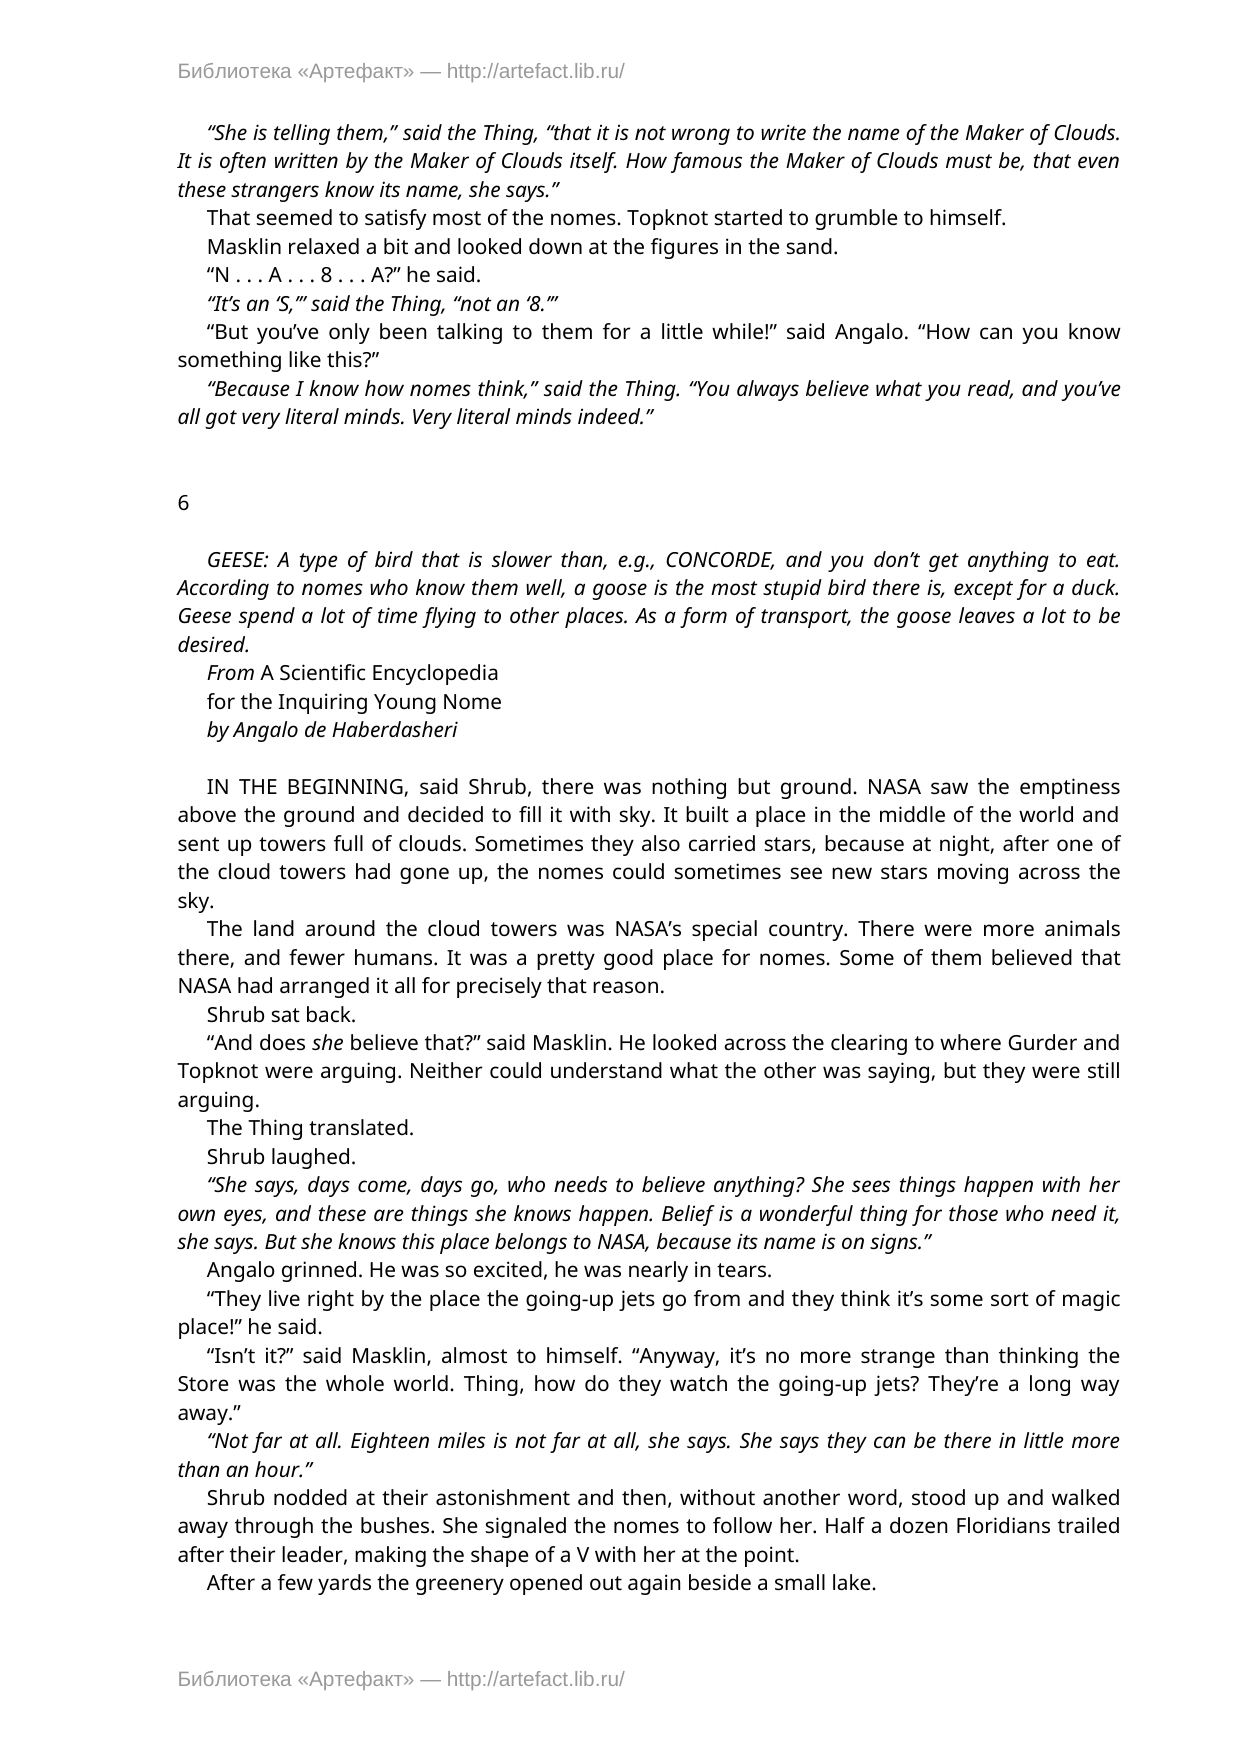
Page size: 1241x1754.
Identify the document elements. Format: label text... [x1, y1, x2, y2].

text After a few yards the greenery opened out again beside a small lake. [177, 1568, 1122, 1597]
text The land around the cloud towers was NASA’s special country. There were more animals there, and fewer humans. It was a pretty good place for nomes. Some of them believed that NASA had arranged it all for precisely that reason. [177, 914, 1122, 1000]
text for the Inquiring Young Nome [177, 687, 1122, 715]
text “And does she believe that?” said Masklin. He looked across the clearing to where Gurder and Topknot were arguing. Neither could understand what the other was saying, but they were still arguing. [177, 1028, 1122, 1113]
text The Thing translated. [177, 1113, 1122, 1142]
text by Angalo de Haberdasheri [177, 715, 1122, 744]
text “They live right by the place the going-up jets go from and they think it’s some sort of magic place!” he said. [177, 1284, 1122, 1341]
text “N . . . A . . . 8 . . . A?” he said. [177, 260, 1122, 289]
text Angalo grinned. He was so excited, he was nearly in tears. [177, 1256, 1122, 1284]
text From A Scientific Encyclopedia [177, 658, 1122, 687]
text Shrub sat back. [177, 1000, 1122, 1028]
text GEESE: A type of bird that is slower than, e.g., CONCORDE, and you don’t get anything to eat. According to nomes who know them well, a goose is the most stupid bird there is, except for a duck. Geese spend a lot of time flying to other places. As a form of transport, the goose leaves a lot to be desired. [177, 545, 1122, 658]
subtitle 6 [177, 488, 1122, 516]
text “Not far at all. Eighteen miles is not far at all, she says. She says they can be there in little more than an hour.” [177, 1426, 1122, 1483]
text “Because I know how nomes think,” said the Thing. “You always believe what you read, and you’ve all got very literal minds. Very literal minds indeed.” [177, 374, 1122, 431]
text That seemed to satisfy most of the nomes. Topknot started to grumble to himself. [177, 203, 1122, 232]
text IN THE BEGINNING, said Shrub, there was nothing but ground. NASA saw the emptiness above the ground and decided to fill it with sky. It built a place in the middle of the world and sent up towers full of clouds. Sometimes they also carried stars, because at night, after one of the cloud towers had gone up, the nomes could sometimes see new stars moving across the sky. [177, 772, 1122, 914]
text “It’s an ‘S,’” said the Thing, “not an ‘8.’” [177, 289, 1122, 317]
text “Isn’t it?” said Masklin, almost to himself. “Anyway, it’s no more strange than thinking the Store was the whole world. Thing, how do they watch the going-up jets? They’re a long way away.” [177, 1341, 1122, 1426]
text “She is telling them,” said the Thing, “that it is not wrong to write the name of the Maker of Clouds. It is often written by the Maker of Clouds itself. How famous the Maker of Clouds must be, that even these strangers know its name, she says.” [177, 118, 1122, 203]
text “She says, days come, days go, who needs to believe anything? She sees things happen with her own eyes, and these are things she knows happen. Belief is a wonderful thing for those who need it, she says. But she knows this place belongs to NASA, because its name is on signs.” [177, 1170, 1122, 1256]
text Masklin relaxed a bit and looked down at the figures in the sand. [177, 232, 1122, 260]
text Shrub nodded at their astonishment and then, without another word, stood up and walked away through the bushes. She signaled the nomes to follow her. Half a dozen Floridians trailed after their leader, making the shape of a V with her at the point. [177, 1483, 1122, 1568]
text Shrub laughed. [177, 1142, 1122, 1170]
text “But you’ve only been talking to them for a little while!” said Angalo. “How can you know something like this?” [177, 317, 1122, 374]
